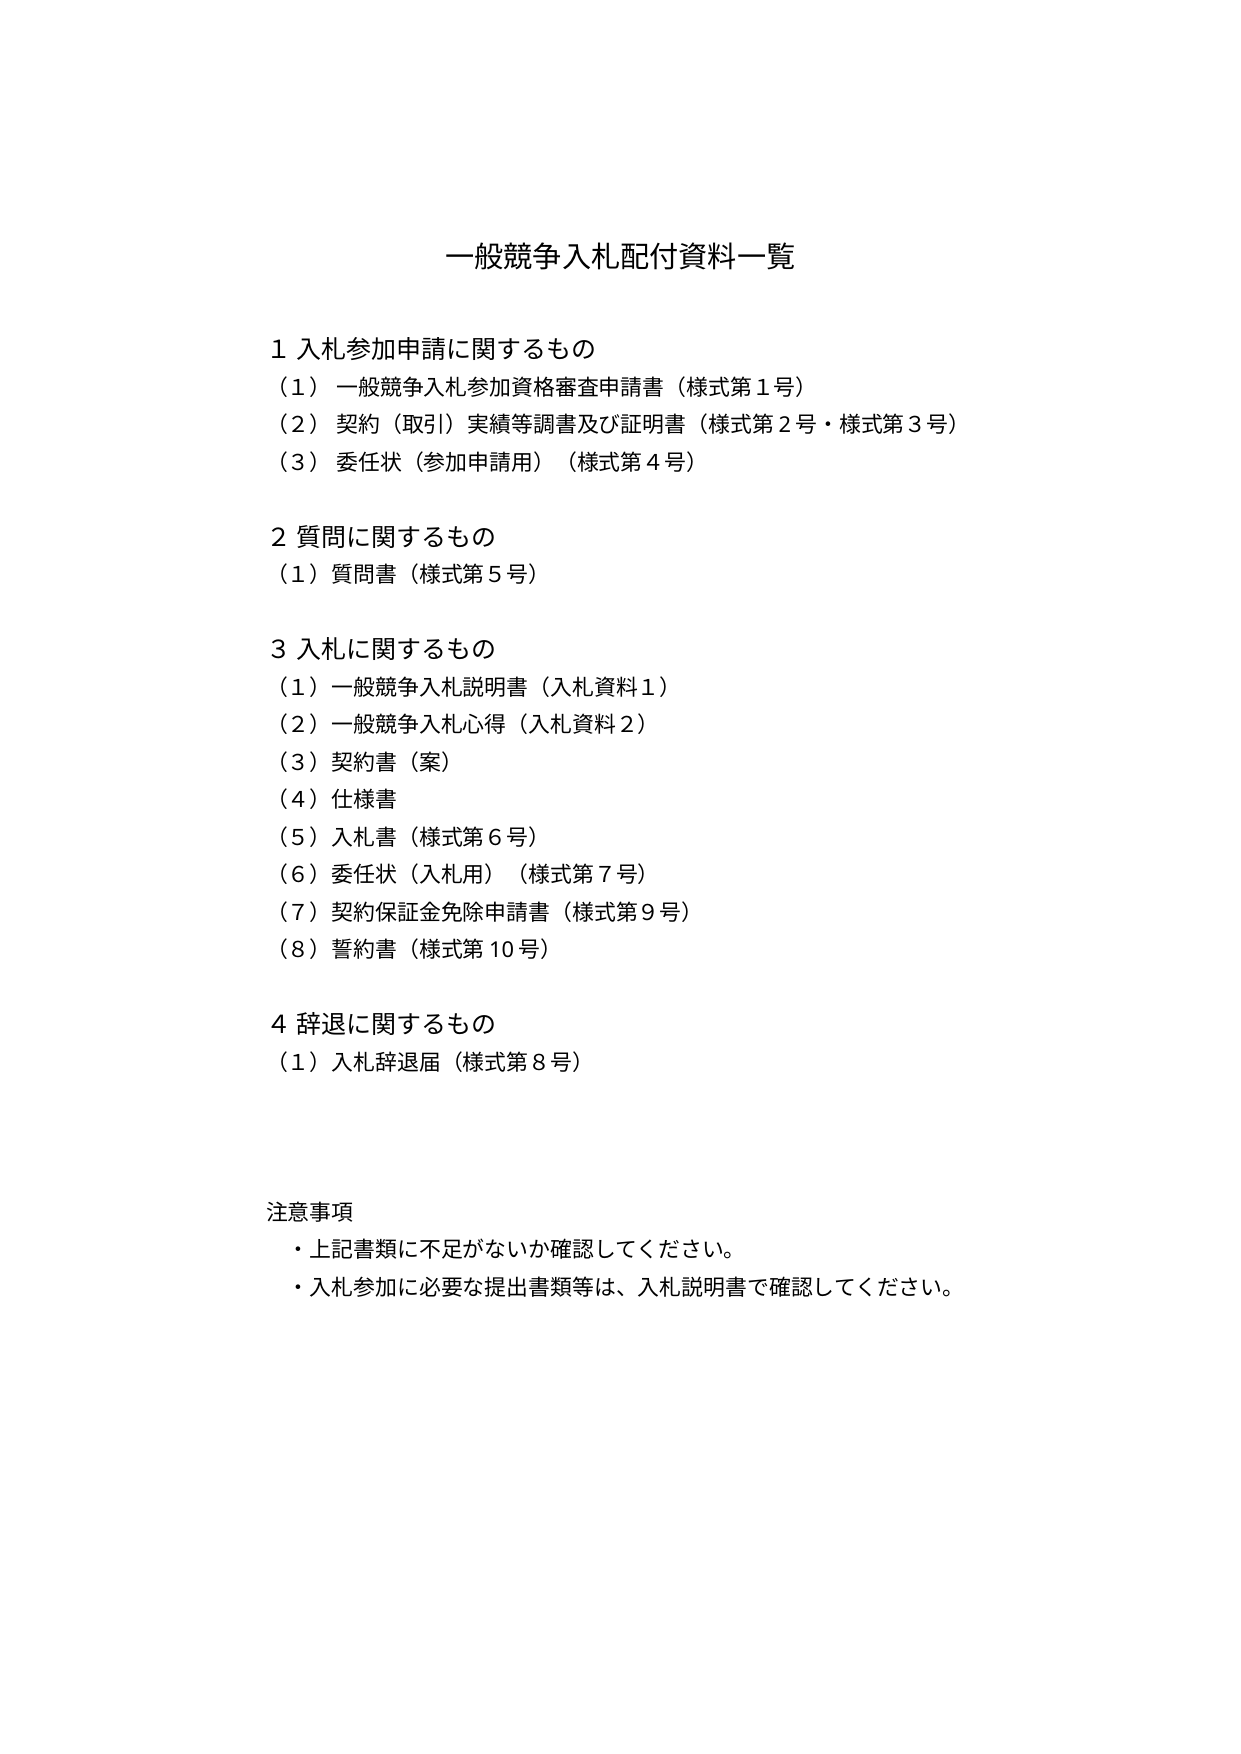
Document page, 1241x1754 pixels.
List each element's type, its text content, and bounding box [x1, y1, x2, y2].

text （４）仕様書 [266, 779, 974, 817]
text （１）一般競争入札説明書（入札資料１） [266, 667, 974, 704]
text （２） 契約（取引）実績等調書及び証明書（様式第2号・様式第３号） [266, 404, 974, 442]
text ４ 辞退に関するもの [266, 1004, 974, 1042]
text ・入札参加に必要な提出書類等は、入札説明書で確認してください。 [266, 1267, 974, 1304]
text （３）契約書（案） [266, 742, 974, 779]
text （５）入札書（様式第６号） [266, 817, 974, 854]
text ３ 入札に関するもの [266, 629, 974, 667]
text （３） 委任状（参加申請用）（様式第４号） [266, 442, 974, 479]
text 注意事項 [266, 1192, 974, 1229]
text １ 入札参加申請に関するもの [266, 329, 974, 367]
text （７）契約保証金免除申請書（様式第９号） [266, 892, 974, 929]
text （６）委任状（入札用）（様式第７号） [266, 854, 974, 892]
text ２ 質問に関するもの [266, 517, 974, 554]
text （１）入札辞退届（様式第８号） [266, 1042, 974, 1079]
text ・上記書類に不足がないか確認してください。 [266, 1229, 974, 1267]
text （１） 一般競争入札参加資格審査申請書（様式第１号） [266, 367, 974, 404]
text （２）一般競争入札心得（入札資料２） [266, 704, 974, 742]
text 一般競争入札配付資料一覧 [266, 217, 974, 292]
text （８）誓約書（様式第10号） [266, 929, 974, 967]
text （１）質問書（様式第５号） [266, 554, 974, 592]
